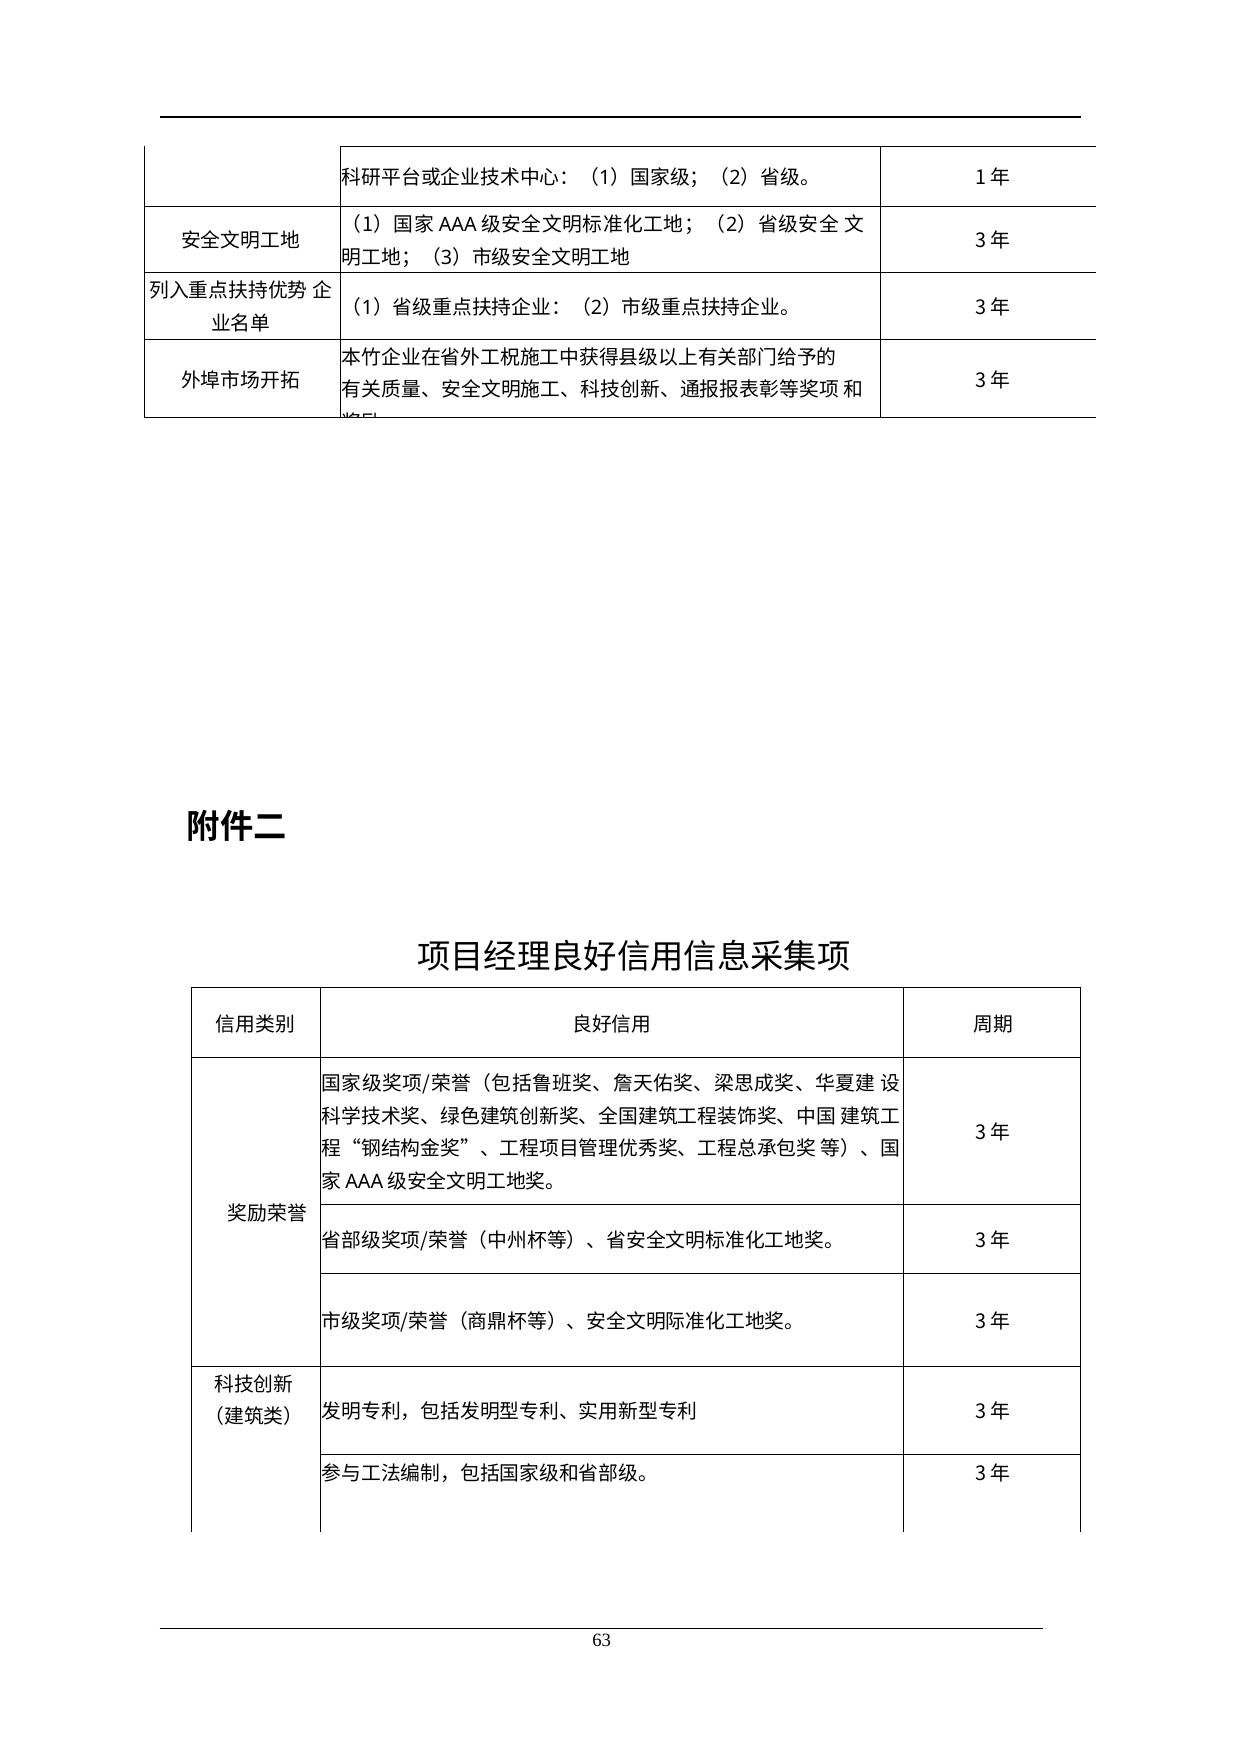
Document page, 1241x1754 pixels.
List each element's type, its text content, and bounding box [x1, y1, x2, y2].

table_cell 安全文明工地 [145, 207, 340, 272]
table_cell 3年 [881, 340, 1096, 417]
table_cell 市级奖项/荣誉（商鼎杯等）、安全文明际准化工地奖。 [321, 1274, 903, 1366]
table_cell 科研平台或企业技术中心：（1）国家级；（2）省级。 [341, 147, 880, 206]
table_cell （1）省级重点扶持企业：（2）市级重点扶持企业。 [341, 273, 880, 338]
table_header 信用类别 [192, 988, 320, 1057]
table_cell 省部级奖项/荣誉（中州杯等）、省安全文明标准化工地奖。 [321, 1205, 903, 1273]
table_cell 奖励荣誉 [192, 1058, 320, 1366]
table_cell 3年 [881, 207, 1096, 272]
table_cell 科技创新 （建筑类） [192, 1367, 320, 1532]
subtitle 附件二 [187, 792, 1081, 857]
table_cell 3年 [904, 1367, 1080, 1454]
table_cell （1）国家AAA级安全文明标准化工地；（2）省级安全 文明工地；（3）市级安全文明工地 [341, 207, 880, 272]
table_cell 3年 [904, 1455, 1080, 1532]
table_header 周期 [904, 988, 1080, 1057]
table_cell 发明专利，包括发明型专利、实用新型专利 [321, 1367, 903, 1454]
table_cell 3年 [904, 1058, 1080, 1203]
table_header 良好信用 [321, 988, 903, 1057]
table_cell 列入重点扶持优势 企业名单 [145, 273, 340, 338]
subtitle 项目经理良好信用信息采集项 [187, 922, 1081, 987]
table_cell 3年 [904, 1274, 1080, 1366]
table_cell 1年 [881, 147, 1096, 206]
table_cell 3年 [904, 1205, 1080, 1273]
table_cell 国家级奖项/荣誉（包括鲁班奖、詹天佑奖、梁思成奖、华夏建 设科学技术奖、绿色建筑创新奖、全国建筑工程装饰奖、中国 建筑工程“钢结构金奖”、工程项目管理优秀奖、工程总承包奖 等）、国家AAA级安全文明工地奖。 [321, 1058, 903, 1203]
table_cell 外埠市场开拓 [145, 340, 340, 417]
table_cell 本竹企业在省外工柷施工中获得县级以上有关部门给予的 有关质量、安全文明施工、科技创新、通报报表彰等奖项 和奖励 [341, 340, 880, 417]
table_cell 3年 [881, 273, 1096, 338]
table_cell 参与工法编制，包括国家级和省部级。 [321, 1455, 903, 1532]
